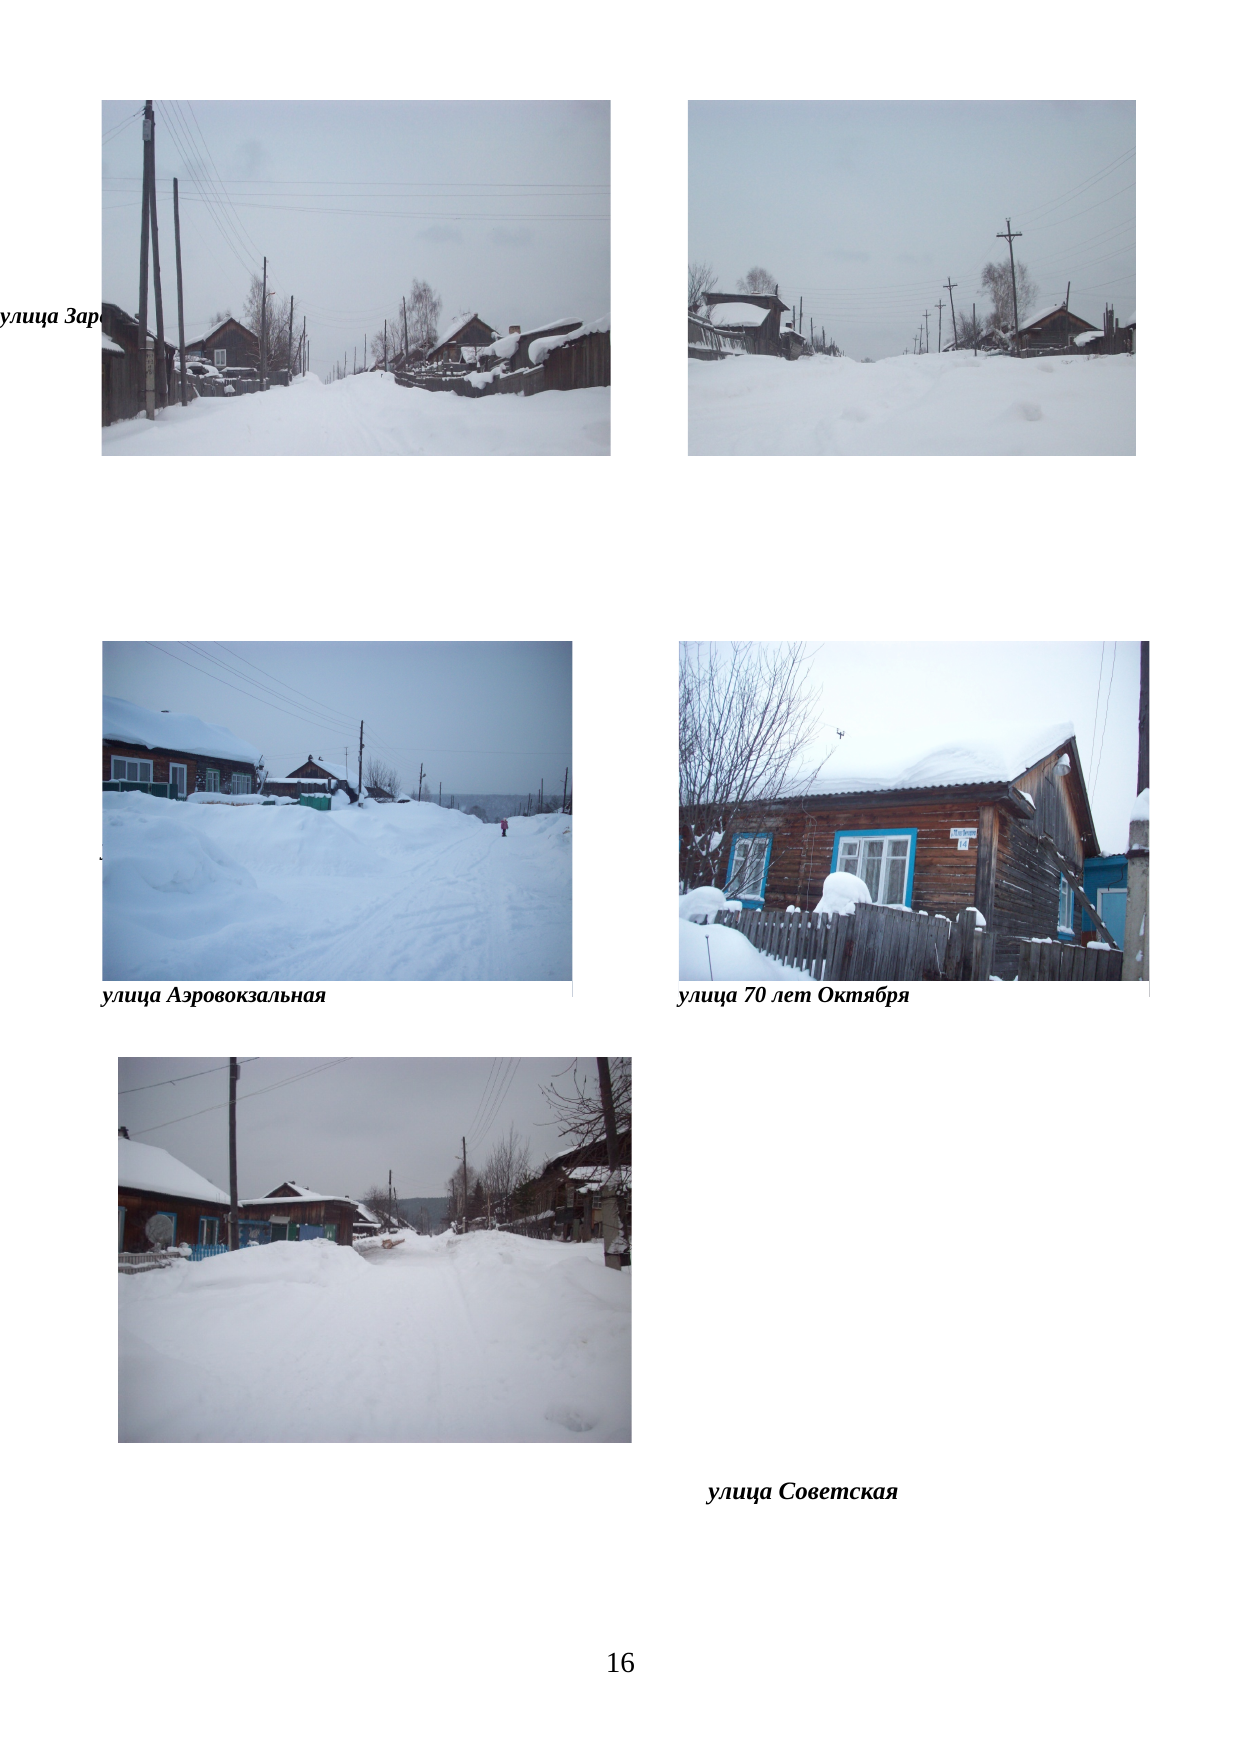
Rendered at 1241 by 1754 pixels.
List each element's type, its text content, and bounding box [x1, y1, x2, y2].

text улица Советская [118, 1476, 1122, 1505]
picture [118, 1057, 632, 1443]
picture [687, 100, 1136, 456]
picture [678, 641, 1150, 997]
picture [101, 100, 611, 456]
picture [102, 641, 573, 997]
